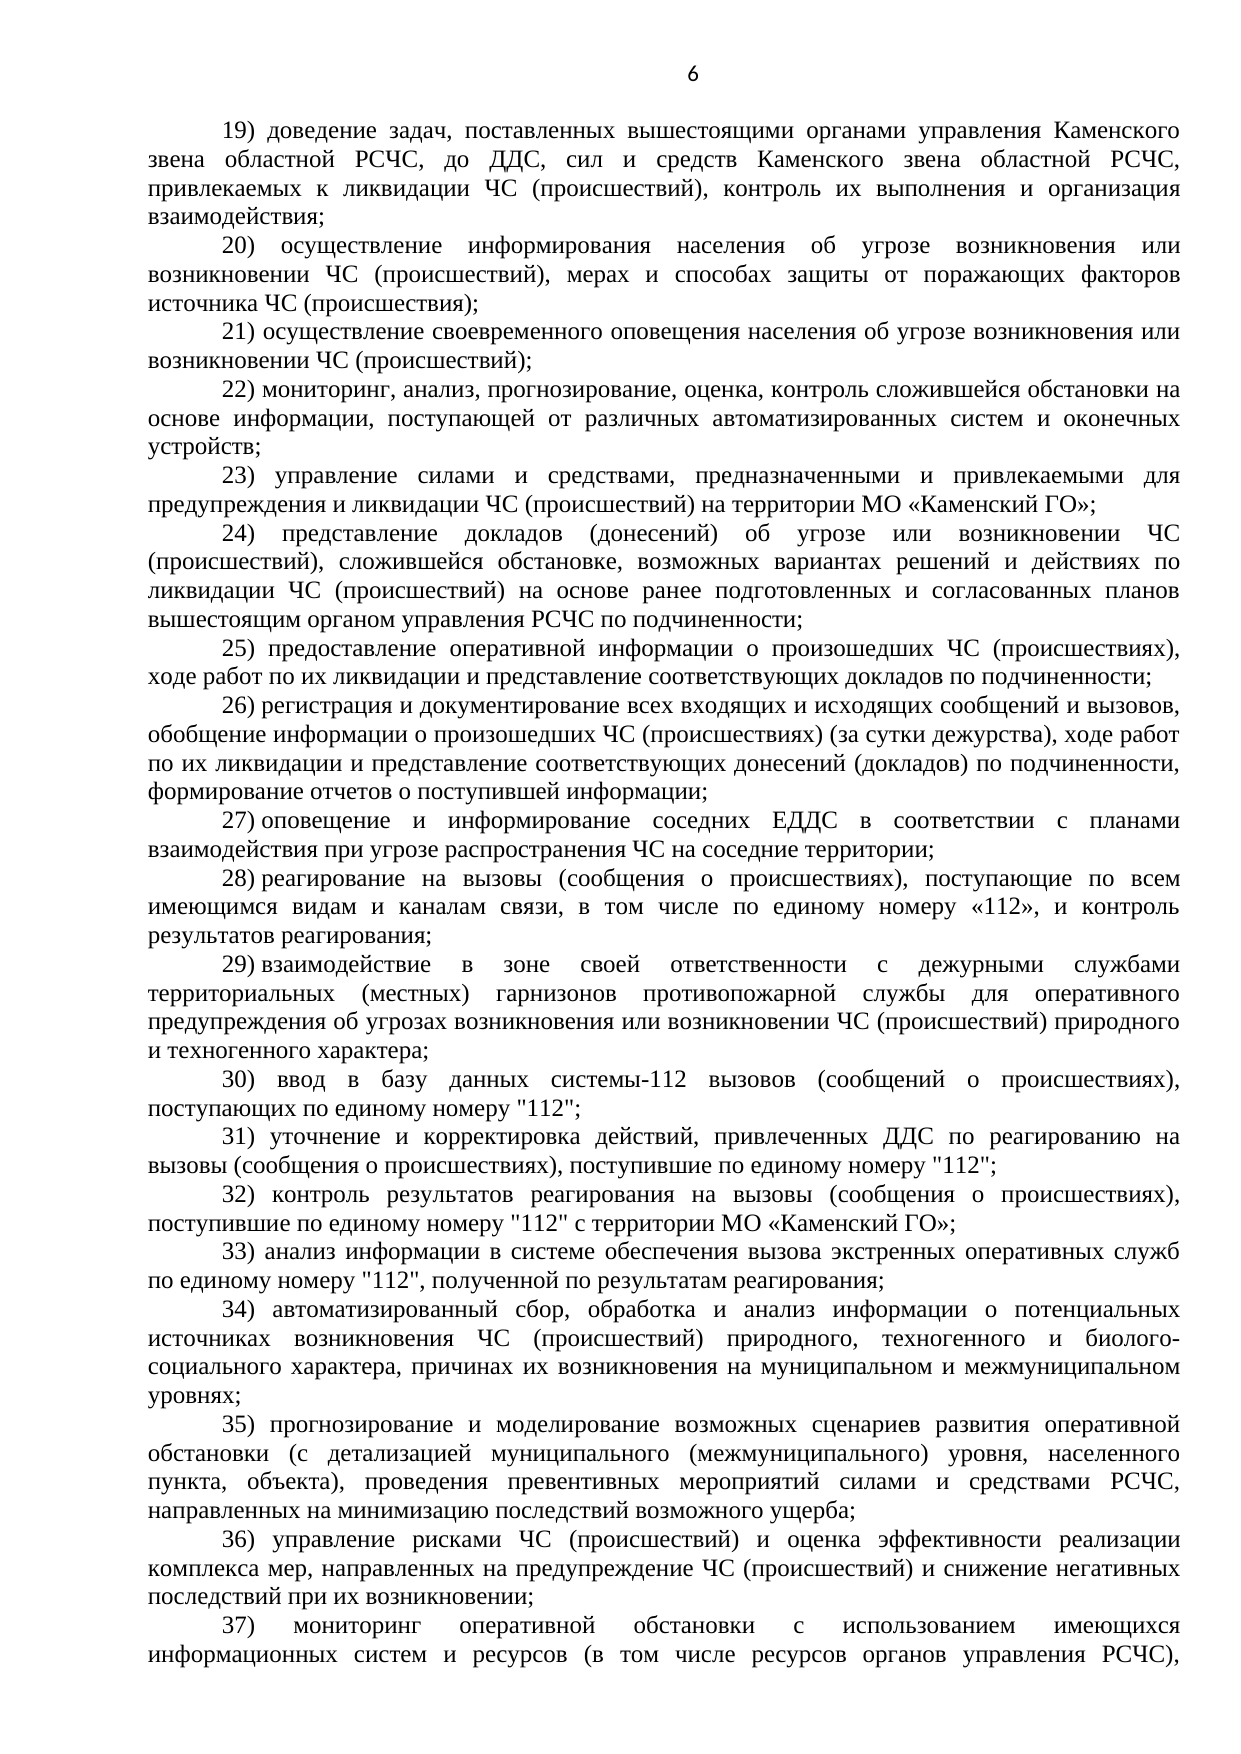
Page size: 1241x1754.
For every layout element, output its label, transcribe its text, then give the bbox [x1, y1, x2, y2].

text 25) предоставление оперативной информации о произошедших ЧС (происшествиях), ходе работ по их ликвидации и представление соответствующих докладов по подчиненности; [148, 633, 1181, 690]
text 21) осуществление своевременного оповещения населения об угрозе возникновения или возникновении ЧС (происшествий); [148, 316, 1181, 374]
text 33) анализ информации в системе обеспечения вызова экстренных оперативных служб по единому номеру "112", полученной по результатам реагирования; [148, 1236, 1181, 1294]
text 30) ввод в базу данных системы-112 вызовов (сообщений о происшествиях), поступающих по единому номеру "112"; [148, 1064, 1181, 1121]
text 22) мониторинг, анализ, прогнозирование, оценка, контроль сложившейся обстановки на основе информации, поступающей от различных автоматизированных систем и оконечных устройств; [148, 374, 1181, 460]
text 27) оповещение и информирование соседних ЕДДС в соответствии с планами взаимодействия при угрозе распространения ЧС на соседние территории; [148, 805, 1181, 863]
text 26) регистрация и документирование всех входящих и исходящих сообщений и вызовов, обобщение информации о произошедших ЧС (происшествиях) (за сутки дежурства), ходе работ по их ликвидации и представление соответствующих донесений (докладов) по подчиненности, формирование отчетов о поступившей информации; [148, 690, 1181, 805]
text 23) управление силами и средствами, предназначенными и привлекаемыми для предупреждения и ликвидации ЧС (происшествий) на территории МО «Каменский ГО»; [148, 460, 1181, 518]
text 24) представление докладов (донесений) об угрозе или возникновении ЧС (происшествий), сложившейся обстановке, возможных вариантах решений и действиях по ликвидации ЧС (происшествий) на основе ранее подготовленных и согласованных планов вышестоящим органом управления РСЧС по подчиненности; [148, 518, 1181, 633]
text 36) управление рисками ЧС (происшествий) и оценка эффективности реализации комплекса мер, направленных на предупреждение ЧС (происшествий) и снижение негативных последствий при их возникновении; [148, 1524, 1181, 1610]
text 31) уточнение и корректировка действий, привлеченных ДДС по реагированию на вызовы (сообщения о происшествиях), поступившие по единому номеру "112"; [148, 1121, 1181, 1179]
text 20) осуществление информирования населения об угрозе возникновения или возникновении ЧС (происшествий), мерах и способах защиты от поражающих факторов источника ЧС (происшествия); [148, 230, 1181, 316]
text 29) взаимодействие в зоне своей ответственности с дежурными службами территориальных (местных) гарнизонов противопожарной службы для оперативного предупреждения об угрозах возникновения или возникновении ЧС (происшествий) природного и техногенного характера; [148, 949, 1181, 1064]
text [148, 1610, 1181, 1668]
text 28) реагирование на вызовы (сообщения о происшествиях), поступающие по всем имеющимся видам и каналам связи, в том числе по единому номеру «112», и контроль результатов реагирования; [148, 863, 1181, 949]
text 32) контроль результатов реагирования на вызовы (сообщения о происшествиях), поступившие по единому номеру "112" с территории МО «Каменский ГО»; [148, 1179, 1181, 1236]
text 35) прогнозирование и моделирование возможных сценариев развития оперативной обстановки (с детализацией муниципального (межмуниципального) уровня, населенного пункта, объекта), проведения превентивных мероприятий силами и средствами РСЧС, направленных на минимизацию последствий возможного ущерба; [148, 1409, 1181, 1524]
text 19) доведение задач, поставленных вышестоящими органами управления Каменского звена областной РСЧС, до ДДС, сил и средств Каменского звена областной РСЧС, привлекаемых к ликвидации ЧС (происшествий), контроль их выполнения и организация взаимодействия; [148, 115, 1181, 230]
text 34) автоматизированный сбор, обработка и анализ информации о потенциальных источниках возникновения ЧС (происшествий) природного, техногенного и биолого-социального характера, причинах их возникновения на муниципальном и межмуниципальном уровнях; [148, 1294, 1181, 1409]
